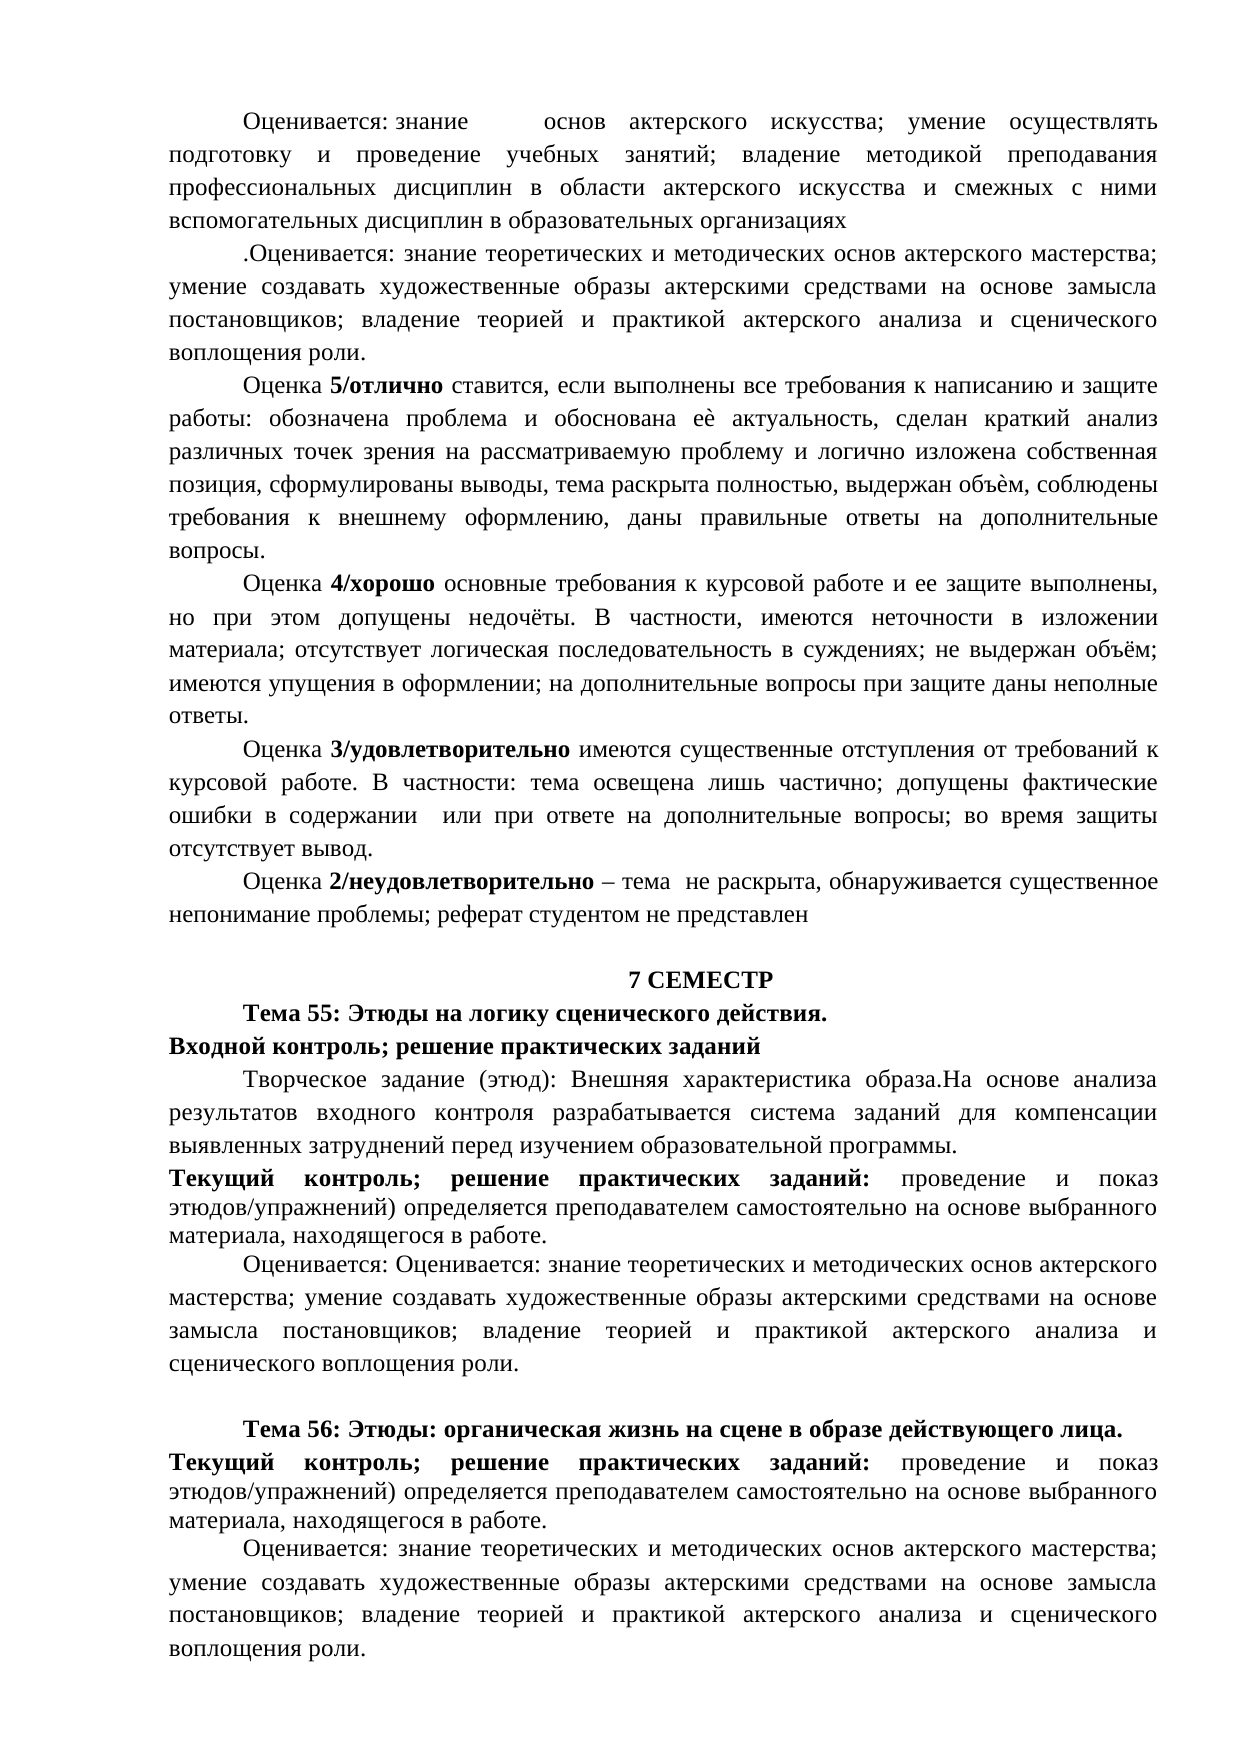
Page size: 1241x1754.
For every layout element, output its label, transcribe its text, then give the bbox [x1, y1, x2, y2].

text 7 СЕМЕСТР [169, 965, 1159, 993]
text Оценивается: знание основ актерского искусства; умение осуществлять подготовку и проведение учебных занятий; владение методикой преподавания профессиональных дисциплин в области актерского искусства и смежных с ними вспомогательных дисциплин в образовательных организациях [169, 106, 1159, 234]
text Оценка 2/неудовлетворительно – тема не раскрыта, обнаруживается существенное непонимание проблемы; реферат студентом не представлен [169, 866, 1159, 927]
text Входной контроль; решение практических заданий [169, 1031, 1159, 1059]
text Тема 55: Этюды на логику сценического действия. [169, 998, 1159, 1027]
text Оценка 3/удовлетворительно имеются существенные отступления от требований к курсовой работе. В частности: тема освещена лишь частично; допущены фактические ошибки в содержании или при ответе на дополнительные вопросы; во время защиты отсутствует вывод. [169, 734, 1159, 861]
text Оценка 4/хорошо основные требования к курсовой работе и ее защите выполнены, но при этом допущены недочёты. В частности, имеются неточности в изложении материала; отсутствует логическая последовательность в суждениях; не выдержан объём; имеются упущения в оформлении; на дополнительные вопросы при защите даны неполные ответы. [169, 568, 1159, 729]
text .Оценивается: знание теоретических и методических основ актерского мастерства; умение создавать художественные образы актерскими средствами на основе замысла постановщиков; владение теорией и практикой актерского анализа и сценического воплощения роли. [169, 238, 1159, 366]
text Творческое задание (этюд): Внешняя характеристика образа.На основе анализа результатов входного контроля разрабатывается система заданий для компенсации выявленных затруднений перед изучением образовательной программы. [169, 1064, 1159, 1159]
text Оценивается: Оценивается: знание теоретических и методических основ актерского мастерства; умение создавать художественные образы актерскими средствами на основе замысла постановщиков; владение теорией и практикой актерского анализа и сценического воплощения роли. [169, 1249, 1159, 1377]
text Оценка 5/отлично ставится, если выполнены все требования к написанию и защите работы: обозначена проблема и обоснована еѐ актуальность, сделан краткий анализ различных точек зрения на рассматриваемую проблему и логично изложена собственная позиция, сформулированы выводы, тема раскрыта полностью, выдержан объѐм, соблюдены требования к внешнему оформлению, даны правильные ответы на дополнительные вопросы. [169, 370, 1159, 564]
text Тема 56: Этюды: органическая жизнь на сцене в образе действующего лица. [169, 1414, 1159, 1443]
